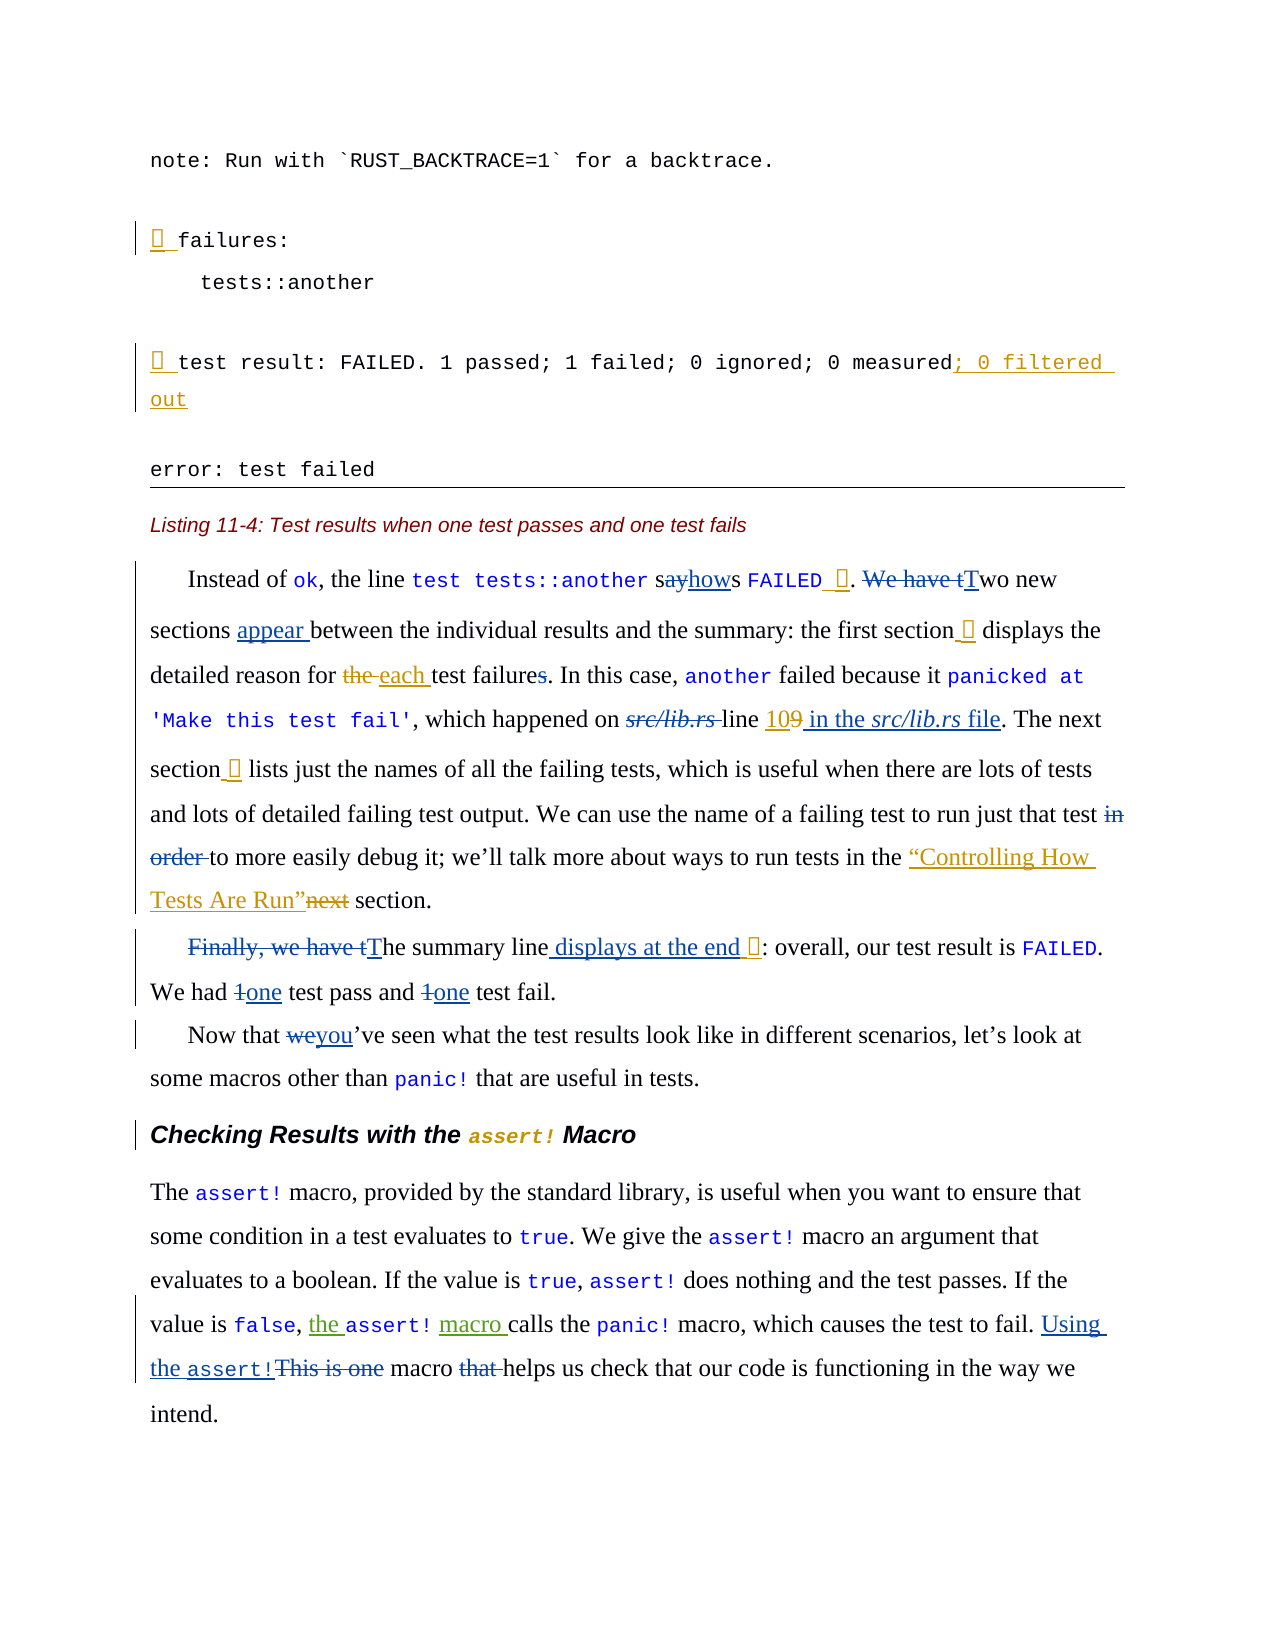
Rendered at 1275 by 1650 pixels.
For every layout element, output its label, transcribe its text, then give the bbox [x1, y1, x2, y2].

text failures: [150, 221, 1125, 255]
text note: Run with `RUST_BACKTRACE=1` for a backtrace. [150, 150, 1125, 174]
text test result: FAILED. 1 passed; 1 failed; 0 ignored; 0 measured [150, 343, 1125, 412]
text The assert! macro, provided by the standard library, is useful when you want to ensure that some condition in a test evaluates to true. We give the assert! macro an argument that evaluates to a boolean. If the value is true, assert! does nothing and the test passes. If the value is false, assert! calls the panic! macro, which causes the test to fail. macro helps us check that our code is functioning in the way we intend. [150, 1177, 1125, 1429]
list Listing 11-4: Test results when one test passes and one test fails [150, 512, 1125, 536]
text Now that ’ve seen what the test results look like in different scenarios, let’s look at some macros other than panic! that are useful in tests. [150, 1020, 1125, 1093]
text error: test failed [150, 459, 1125, 487]
text he summary line: overall, our test result is FAILED. We had test pass and test fail. [150, 929, 1125, 1006]
text tests::another [150, 272, 1125, 296]
text Checking Results with the assert! Macro [150, 1120, 1125, 1150]
text Instead of ok, the line test tests::another ss FAILED. wo new sections between the individual results and the summary: the first section displays the detailed reason for test failure. In this case, another failed because it panicked at 'Make this test fail', which happened on line . The next section lists just the names of all the failing tests, which is useful when there are lots of tests and lots of detailed failing test output. We can use the name of a failing test to run just that test to more easily debug it; we’ll talk more about ways to run tests in the section. [150, 561, 1125, 914]
